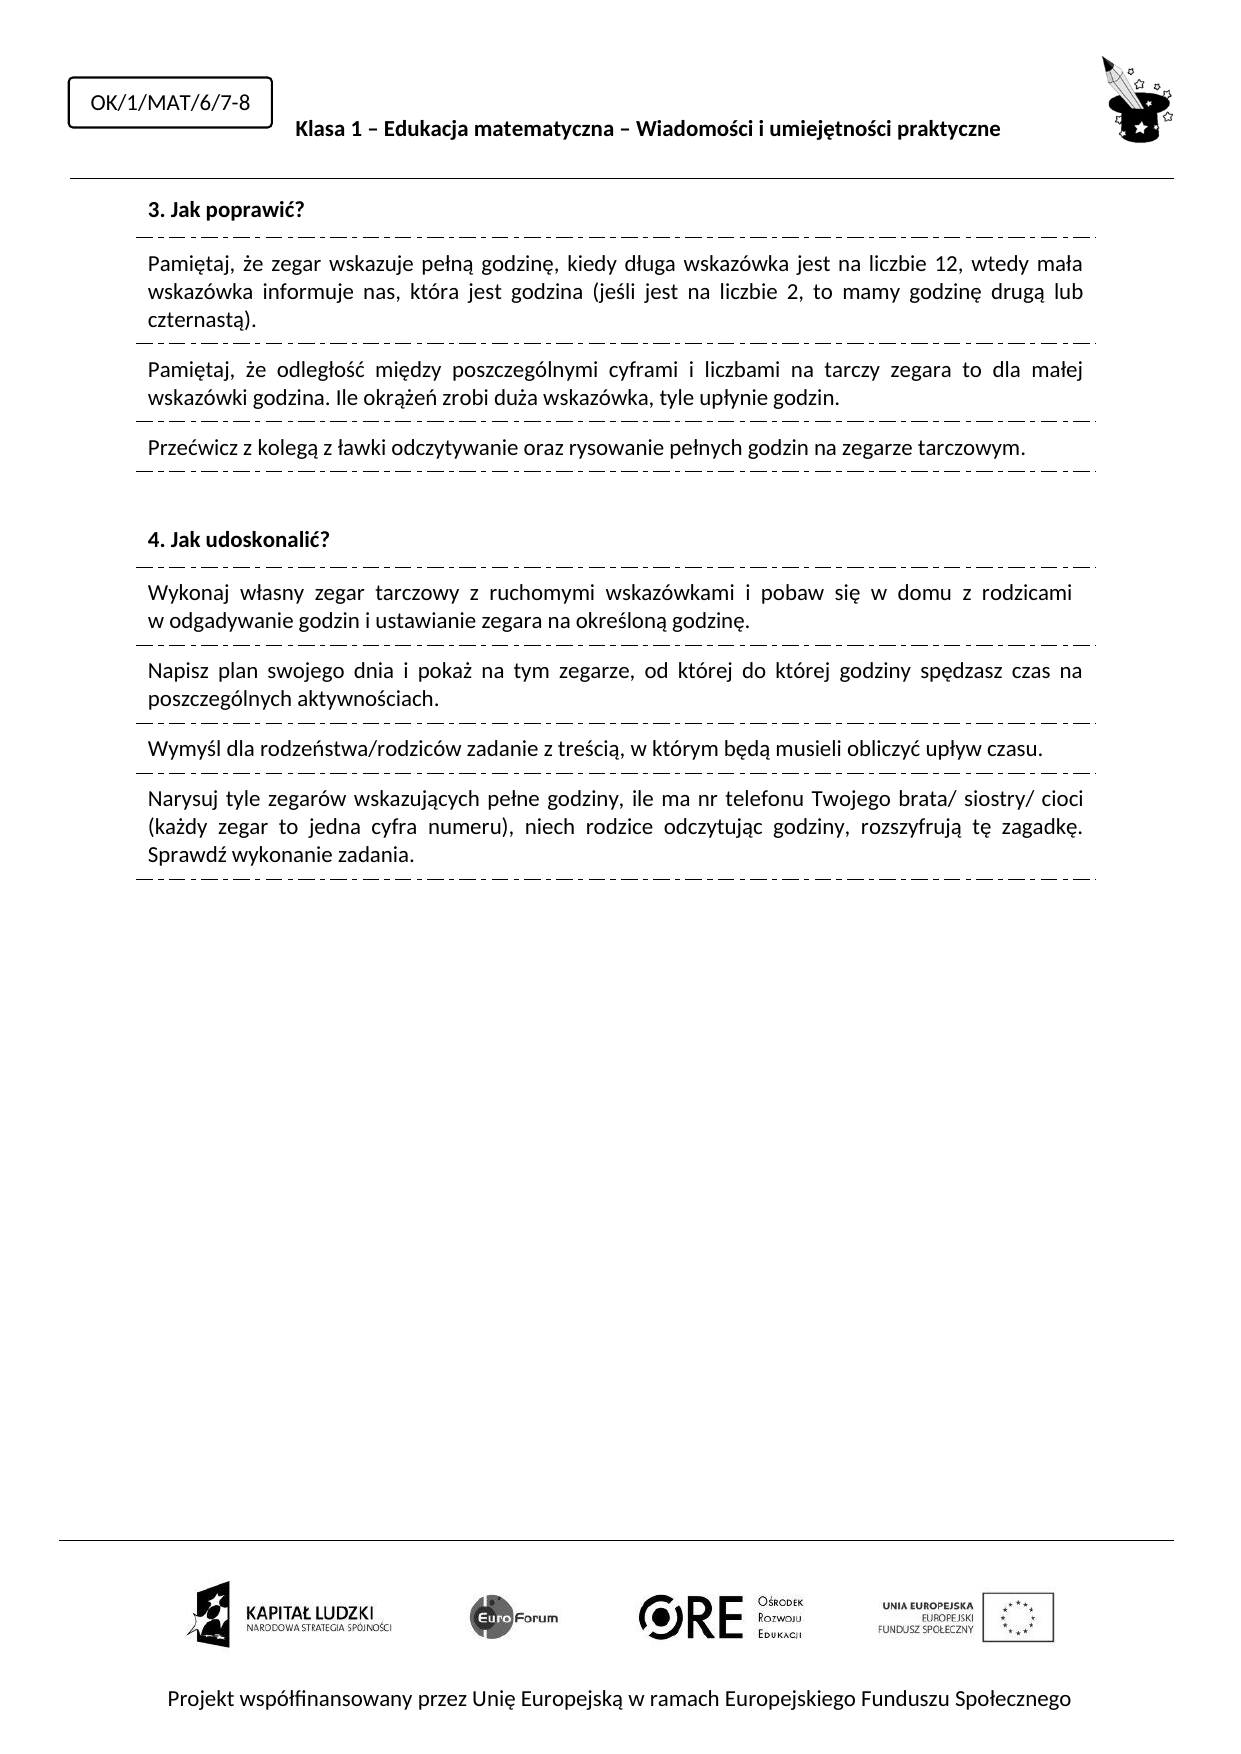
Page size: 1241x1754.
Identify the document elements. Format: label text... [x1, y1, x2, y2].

picture [1090, 53, 1183, 145]
text 4. Jak udoskonalić? [148, 525, 1093, 553]
table_cell Napisz plan swojego dnia i pokaż na tym zegarze, od której do której godziny spędzasz czas na poszczególnych aktywnościach. [136, 645, 1096, 723]
text 3. Jak poprawić? [148, 195, 1093, 223]
table_cell Wymyśl dla rodzeństwa/rodziców zadanie z treścią, w którym będą musieli obliczyć upływ czasu. [136, 723, 1096, 773]
table_header Wykonaj własny zegar tarczowy z ruchomymi wskazówkami i pobaw się w domu z rodzicami w odgadywanie godzin i ustawianie zegara na określoną godzinę. [136, 567, 1096, 645]
table_cell Narysuj tyle zegarów wskazujących pełne godziny, ile ma nr telefonu Twojego brata/ siostry/ cioci (każdy zegar to jedna cyfra numeru), niech rodzice odczytując godziny, rozszyfrują tę zagadkę. Sprawdź wykonanie zadania. [136, 773, 1096, 879]
table_header Pamiętaj, że zegar wskazuje pełną godzinę, kiedy długa wskazówka jest na liczbie 12, wtedy mała wskazówka informuje nas, która jest godzina (jeśli jest na liczbie 2, to mamy godzinę drugą lub czternastą). [136, 237, 1096, 343]
table_cell Pamiętaj, że odległość między poszczególnymi cyframi i liczbami na tarczy zegara to dla małej wskazówki godzina. Ile okrążeń zrobi duża wskazówka, tyle upłynie godzin. [136, 343, 1096, 421]
table_cell Przećwicz z kolegą z ławki odczytywanie oraz rysowanie pełnych godzin na zegarze tarczowym. [136, 421, 1096, 471]
picture [148, 1564, 1092, 1664]
